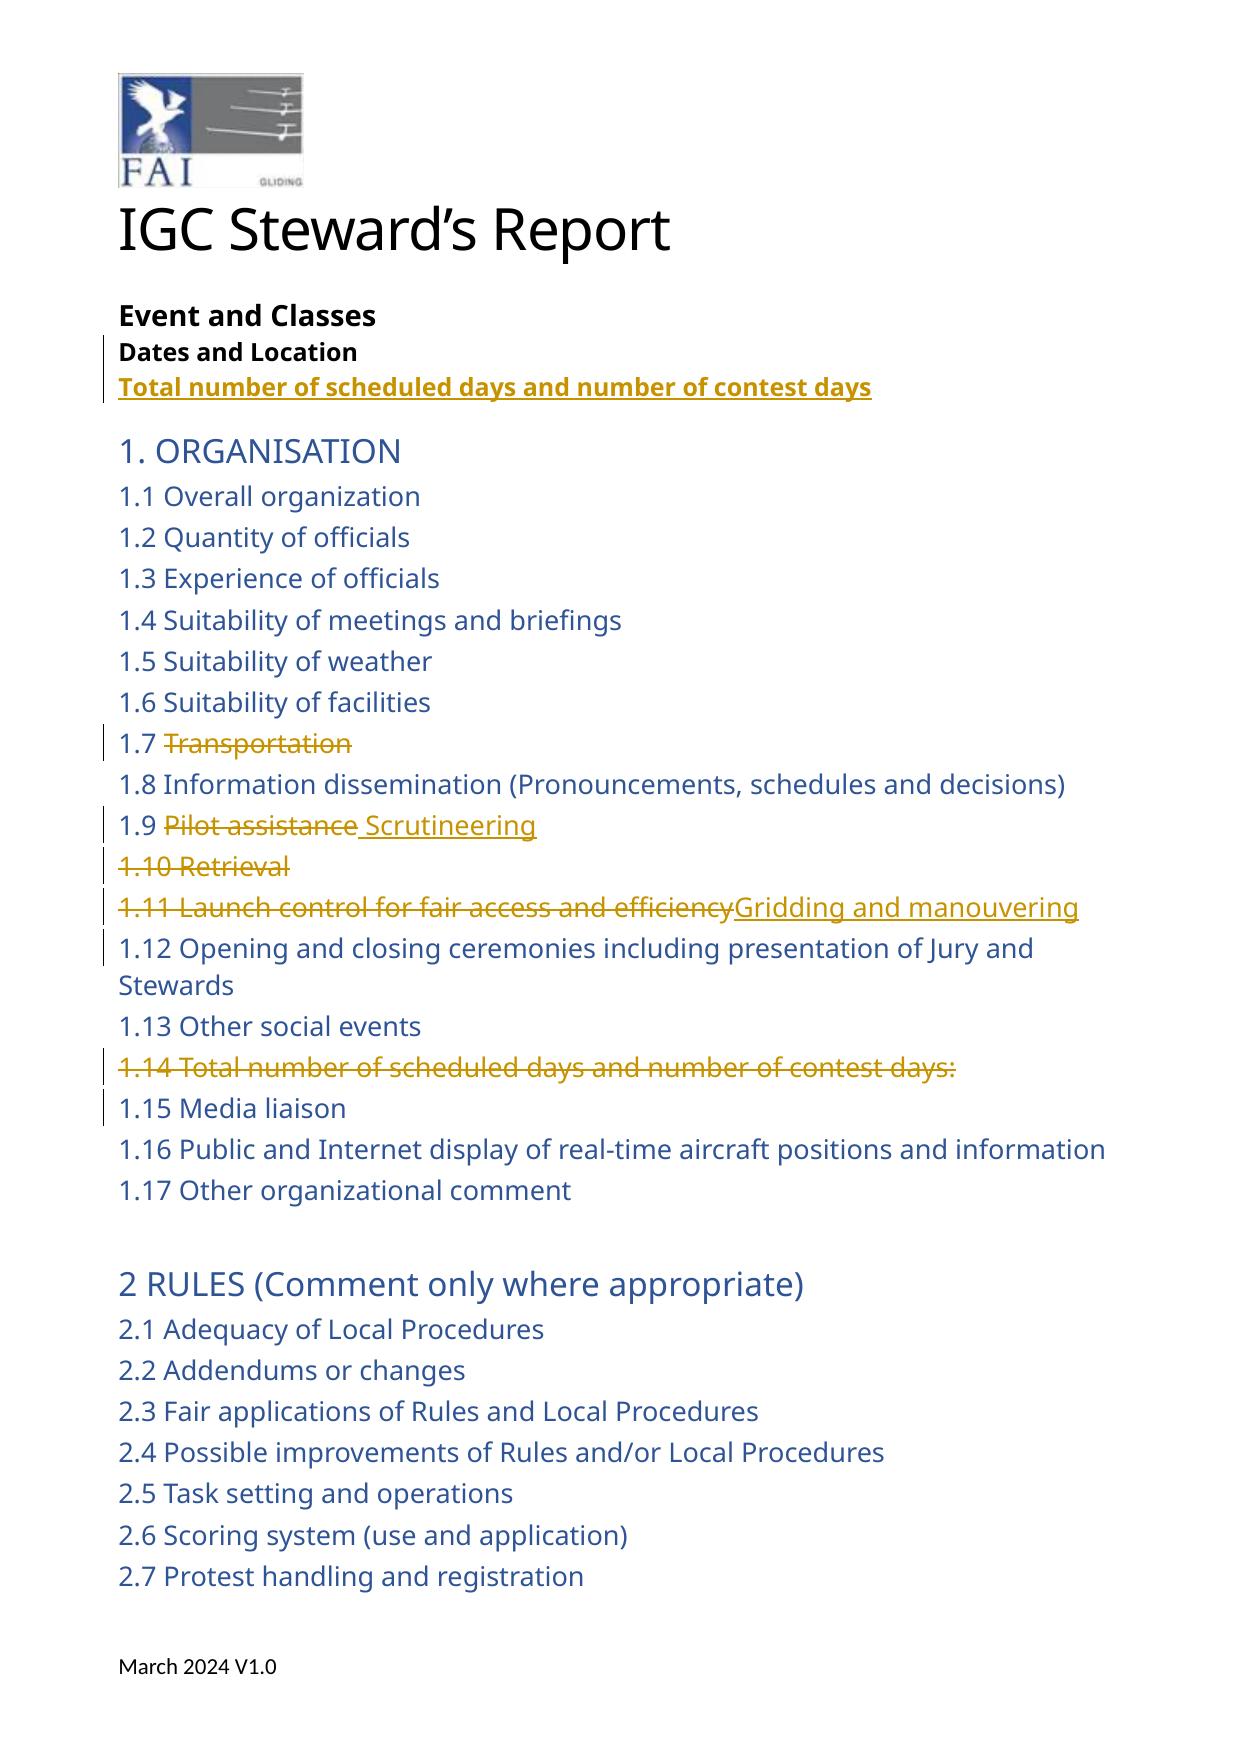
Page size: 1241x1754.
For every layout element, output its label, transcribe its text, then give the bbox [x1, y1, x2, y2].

subtitle 1.7 [118, 724, 1152, 761]
subtitle 1.1 Overall organization [118, 478, 1152, 515]
subtitle 2.5 Task setting and operations [118, 1475, 1152, 1512]
subtitle 1.8 Information dissemination (Pronouncements, schedules and decisions) [118, 765, 1152, 802]
subtitle 1.5 Suitability of weather [118, 642, 1152, 679]
subtitle 1.2 Quantity of officials [118, 519, 1152, 556]
subtitle 1.3 Experience of officials [118, 560, 1152, 597]
subtitle 1.13 Other social events [118, 1007, 1152, 1044]
subtitle 1.15 Media liaison [118, 1089, 1152, 1126]
subtitle 2.6 Scoring system (use and application) [118, 1516, 1152, 1553]
subtitle 1.17 Other organizational comment [118, 1171, 1152, 1208]
subtitle 2 RULES (Comment only where appropriate) [118, 1261, 1152, 1307]
subtitle 1.9 [118, 806, 1152, 843]
subtitle 2.1 Adequacy of Local Procedures [118, 1311, 1152, 1348]
subtitle 2.7 Protest handling and registration [118, 1557, 1152, 1594]
subtitle 2.2 Addendums or changes [118, 1352, 1152, 1389]
subtitle 1.12 Opening and closing ceremonies including presentation of Jury and Stewards [118, 929, 1152, 1003]
subtitle 1.4 Suitability of meetings and briefings [118, 601, 1152, 638]
subtitle 1. ORGANISATION [118, 428, 1152, 474]
subtitle 1.16 Public and Internet display of real-time aircraft positions and information [118, 1130, 1152, 1167]
text Event and Classes [118, 295, 1152, 335]
subtitle 1.6 Suitability of facilities [118, 683, 1152, 720]
text Dates and Location [118, 335, 1152, 369]
title IGC Steward’s Report [118, 188, 1152, 267]
subtitle 2.4 Possible improvements of Rules and/or Local Procedures [118, 1434, 1152, 1471]
subtitle 2.3 Fair applications of Rules and Local Procedures [118, 1393, 1152, 1430]
